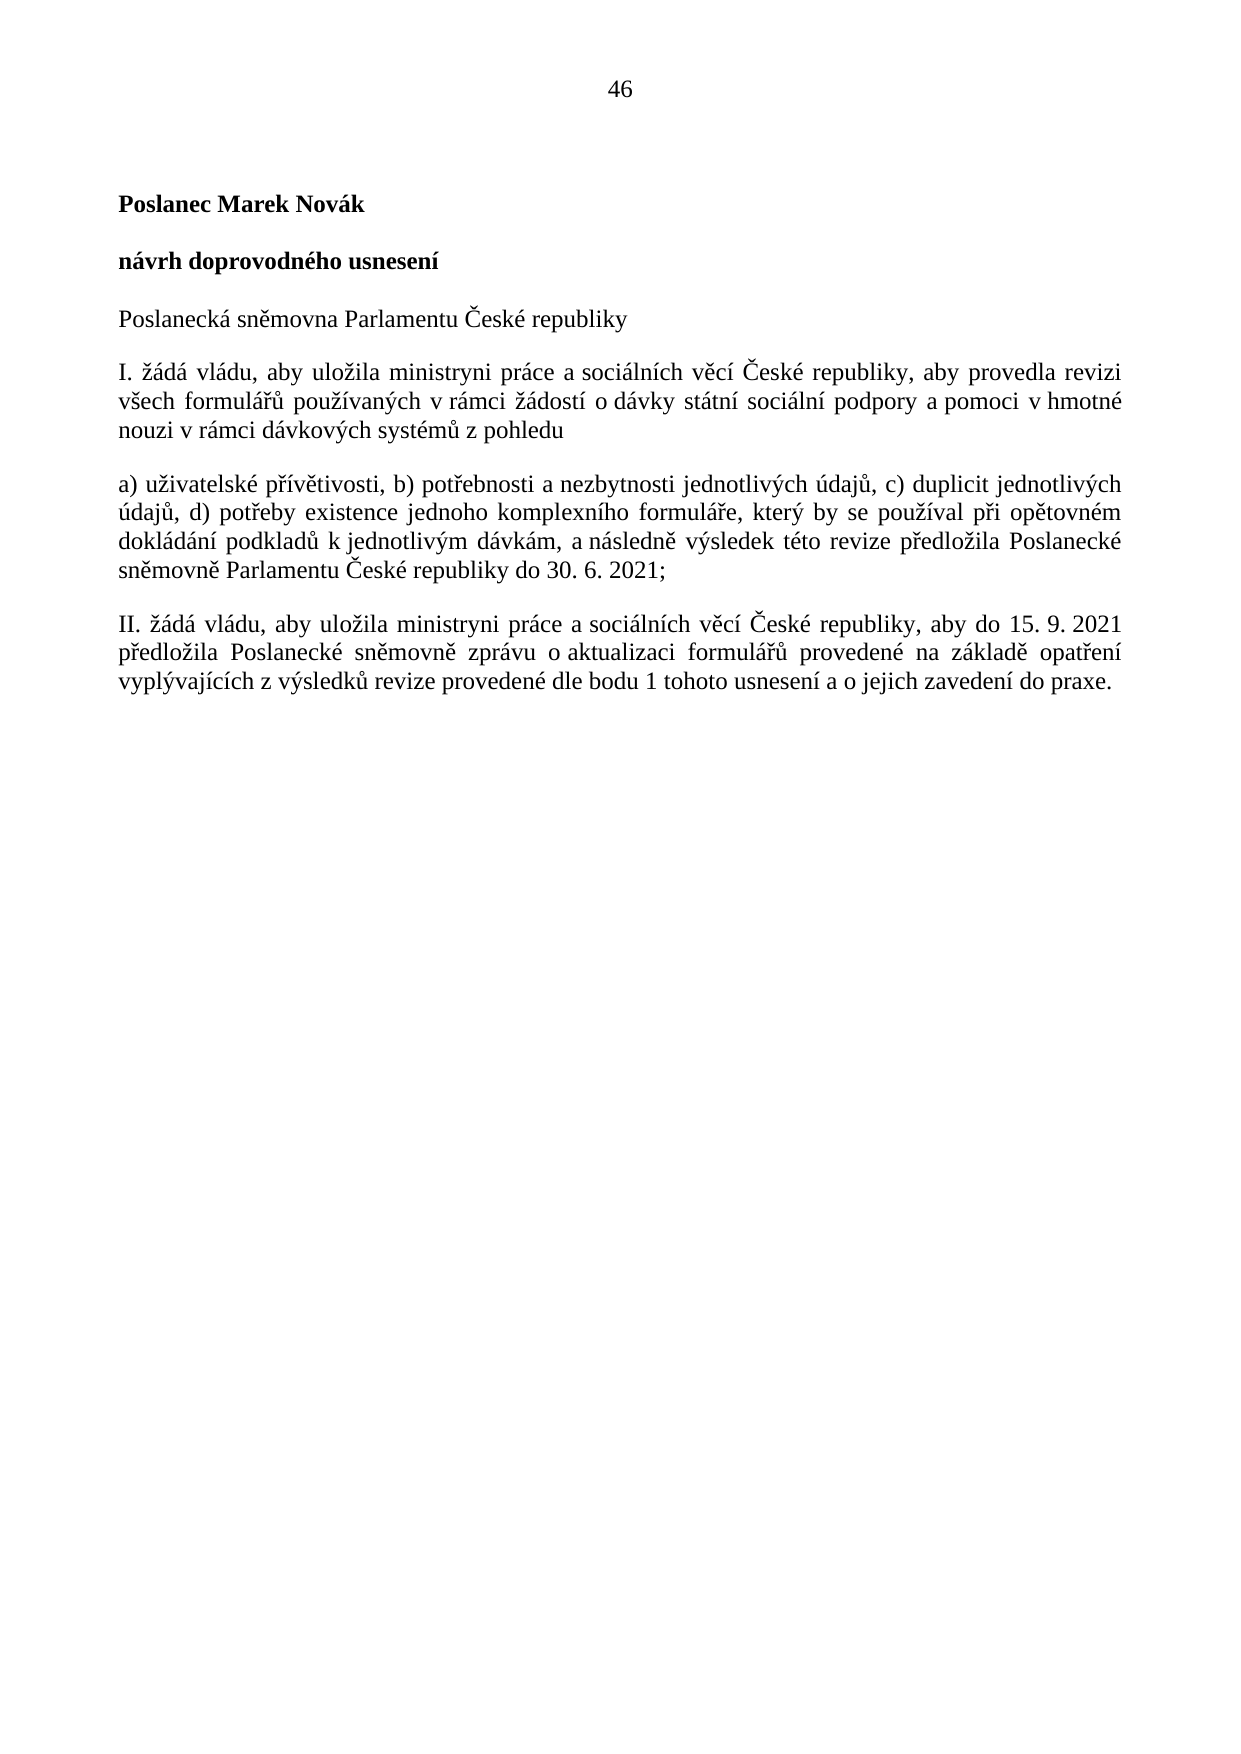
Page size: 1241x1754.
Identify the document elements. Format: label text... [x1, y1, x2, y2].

text a) uživatelské přívětivosti, b) potřebnosti a nezbytnosti jednotlivých údajů, c) duplicit jednotlivých údajů, d) potřeby existence jednoho komplexního formuláře, který by se používal při opětovném dokládání podkladů k jednotlivým dávkám, a následně výsledek této revize předložila Poslanecké sněmovně Parlamentu České republiky do 30. 6. 2021; [118, 469, 1122, 584]
text návrh doprovodného usnesení [118, 246, 1122, 275]
text I. žádá vládu, aby uložila ministryni práce a sociálních věcí České republiky, aby provedla revizi všech formulářů používaných v rámci žádostí o dávky státní sociální podpory a pomoci v hmotné nouzi v rámci dávkových systémů z pohledu [118, 357, 1122, 444]
text Poslanec Marek Novák [118, 189, 1122, 217]
text Poslanecká sněmovna Parlamentu České republiky [118, 304, 1122, 332]
text II. žádá vládu, aby uložila ministryni práce a sociálních věcí České republiky, aby do 15. 9. 2021 předložila Poslanecké sněmovně zprávu o aktualizaci formulářů provedené na základě opatření vyplývajících z výsledků revize provedené dle bodu 1 tohoto usnesení a o jejich zavedení do praxe. [118, 609, 1122, 695]
